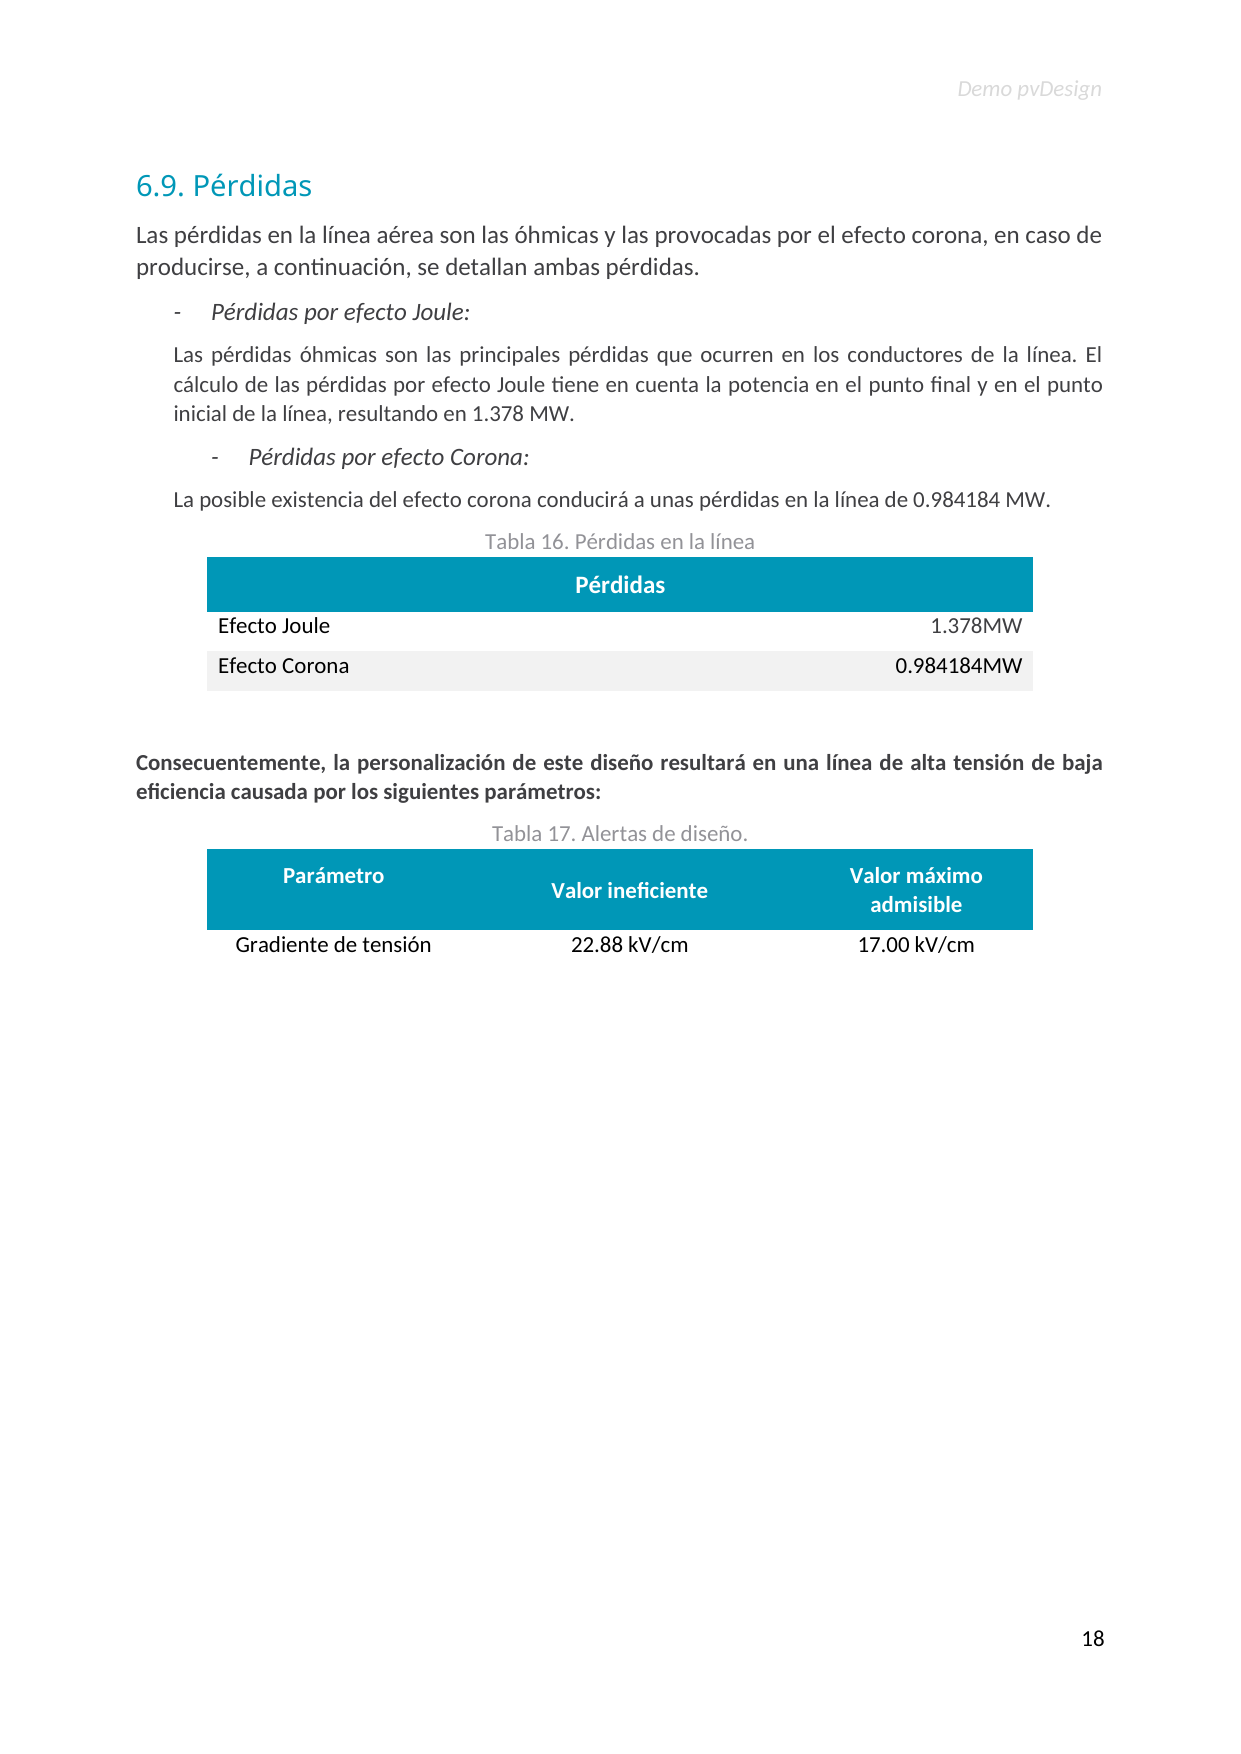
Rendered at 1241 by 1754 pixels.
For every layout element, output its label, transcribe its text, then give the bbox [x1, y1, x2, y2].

list Pérdidas por efecto Joule: [173, 296, 1104, 327]
table_cell 22.88 kV/cm [460, 930, 799, 968]
table_header Pérdidas [207, 557, 1033, 612]
table_cell Gradiente de tensión [207, 930, 460, 968]
text Tabla 17. Alertas de diseño. [136, 819, 1104, 847]
text Las pérdidas en la línea aérea son las óhmicas y las provocadas por el efecto corona, en caso de producirse, a continuación, se detallan ambas pérdidas. [136, 219, 1104, 282]
text 6.9. Pérdidas [136, 165, 1104, 205]
text Las pérdidas óhmicas son las principales pérdidas que ocurren en los conductores de la línea. El cálculo de las pérdidas por efecto Joule tiene en cuenta la potencia en el punto final y en el punto inicial de la línea, resultando en 1.378 MW. [173, 341, 1104, 427]
table_cell 17.00 kV/cm [799, 930, 1033, 968]
table_header Valor máximo admisible [799, 849, 1033, 930]
list Pérdidas por efecto Corona: [211, 441, 1104, 472]
table_cell Efecto Corona [207, 651, 635, 691]
text Consecuentemente, la personalización de este diseño resultará en una línea de alta tensión de baja eficiencia causada por los siguientes parámetros: [136, 748, 1104, 805]
text La posible existencia del efecto corona conducirá a unas pérdidas en la línea de 0.984184 MW. [173, 486, 1104, 514]
table_cell Efecto Joule [207, 612, 635, 651]
table_cell 0.984184MW [635, 651, 1033, 691]
table_cell 1.378MW [635, 612, 1033, 651]
table_header Valor ineficiente [460, 849, 799, 930]
text Tabla 16. Pérdidas en la línea [136, 527, 1104, 556]
table_header Parámetro [207, 849, 460, 930]
